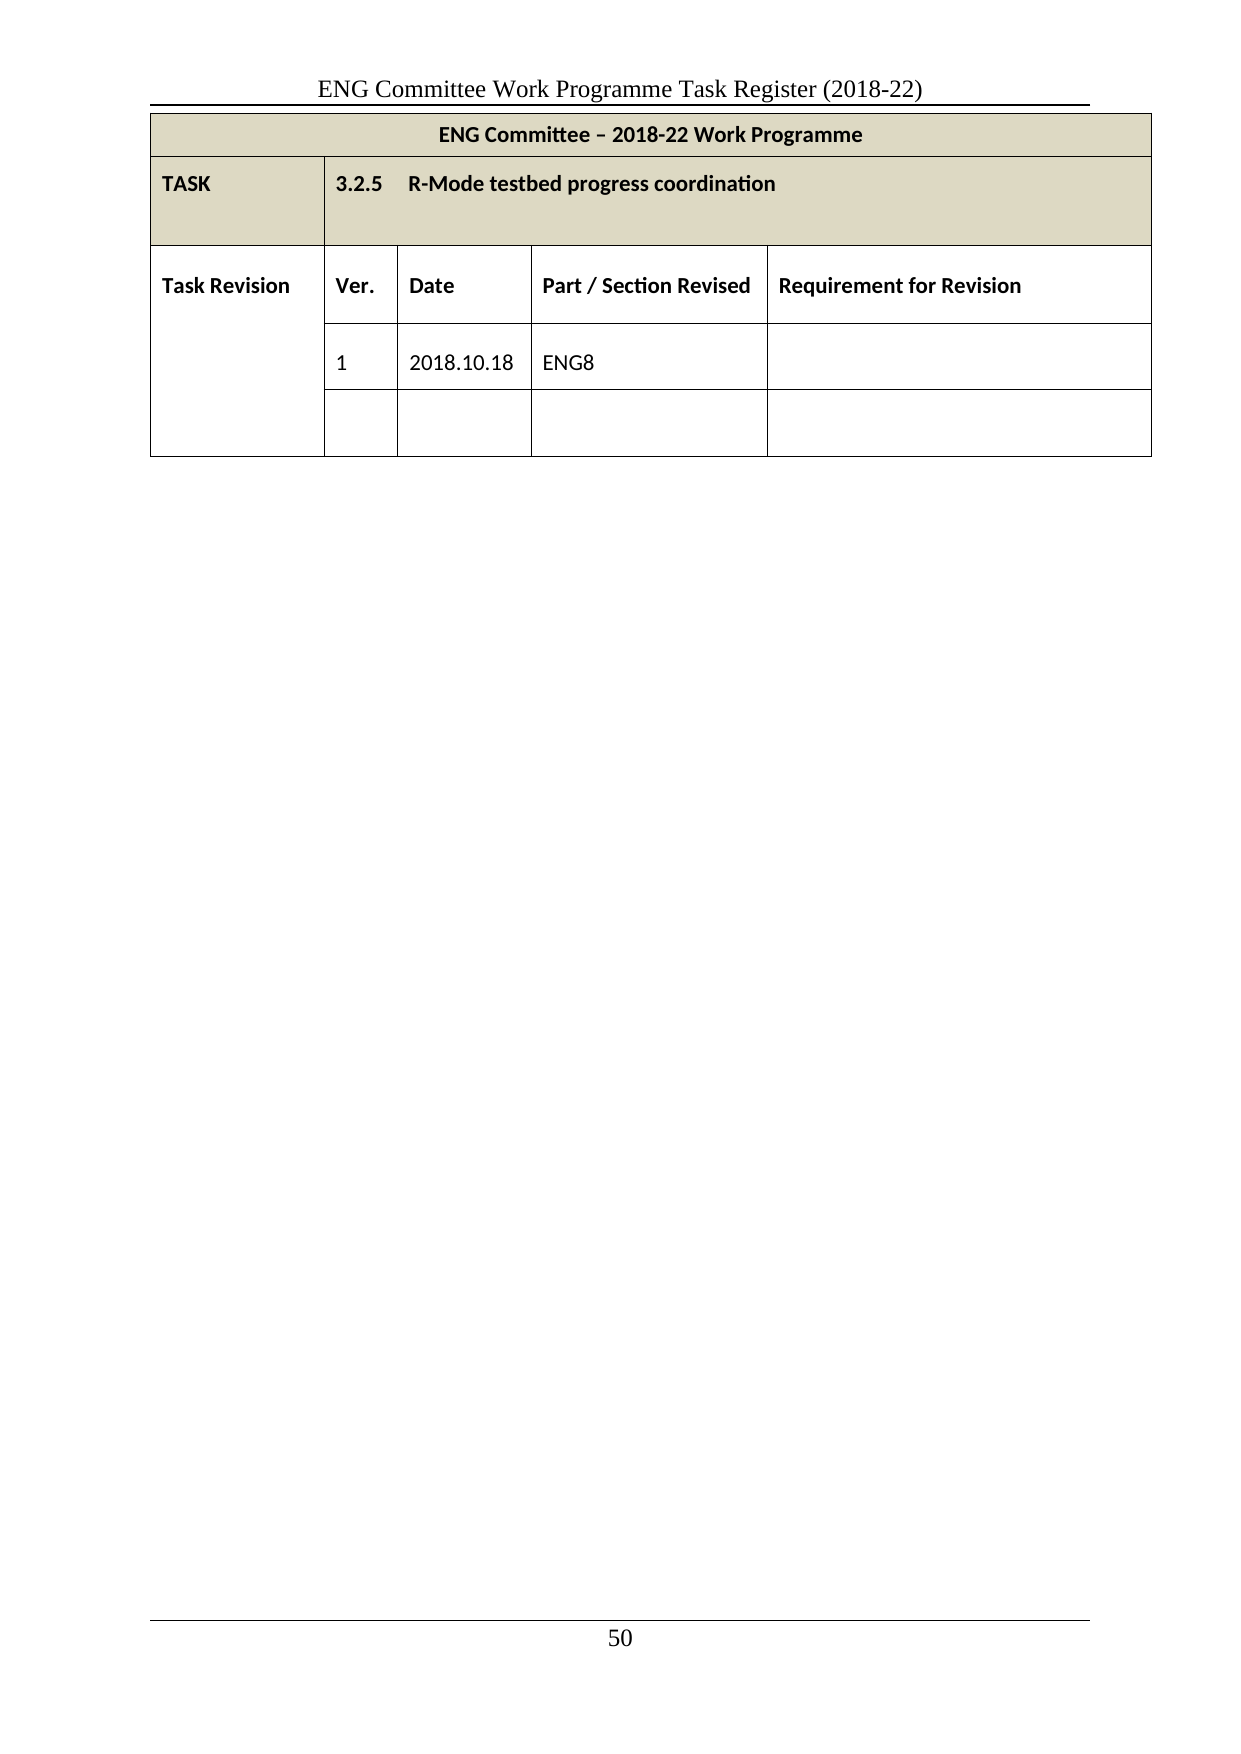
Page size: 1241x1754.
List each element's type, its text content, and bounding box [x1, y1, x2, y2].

table_cell 2018.10.18 [398, 324, 531, 389]
table_cell TASK [151, 157, 324, 245]
table_cell Ver. [325, 246, 397, 322]
table_cell [768, 324, 1151, 389]
table_cell ENG8 [532, 324, 767, 389]
table_cell 1 [325, 324, 397, 389]
table_cell Requirement for Revision [768, 246, 1151, 322]
table_cell [532, 390, 767, 456]
table_cell Date [398, 246, 531, 322]
table_header ENG Committee – 2018-22 Work Programme [151, 114, 1151, 156]
table_cell [768, 390, 1151, 456]
table_cell Part / Section Revised [532, 246, 767, 322]
table_cell 3.2.5 R-Mode testbed progress coordination [325, 157, 1151, 245]
table_cell [398, 390, 531, 456]
table_cell [325, 390, 397, 456]
table_cell Task Revision [151, 246, 324, 456]
